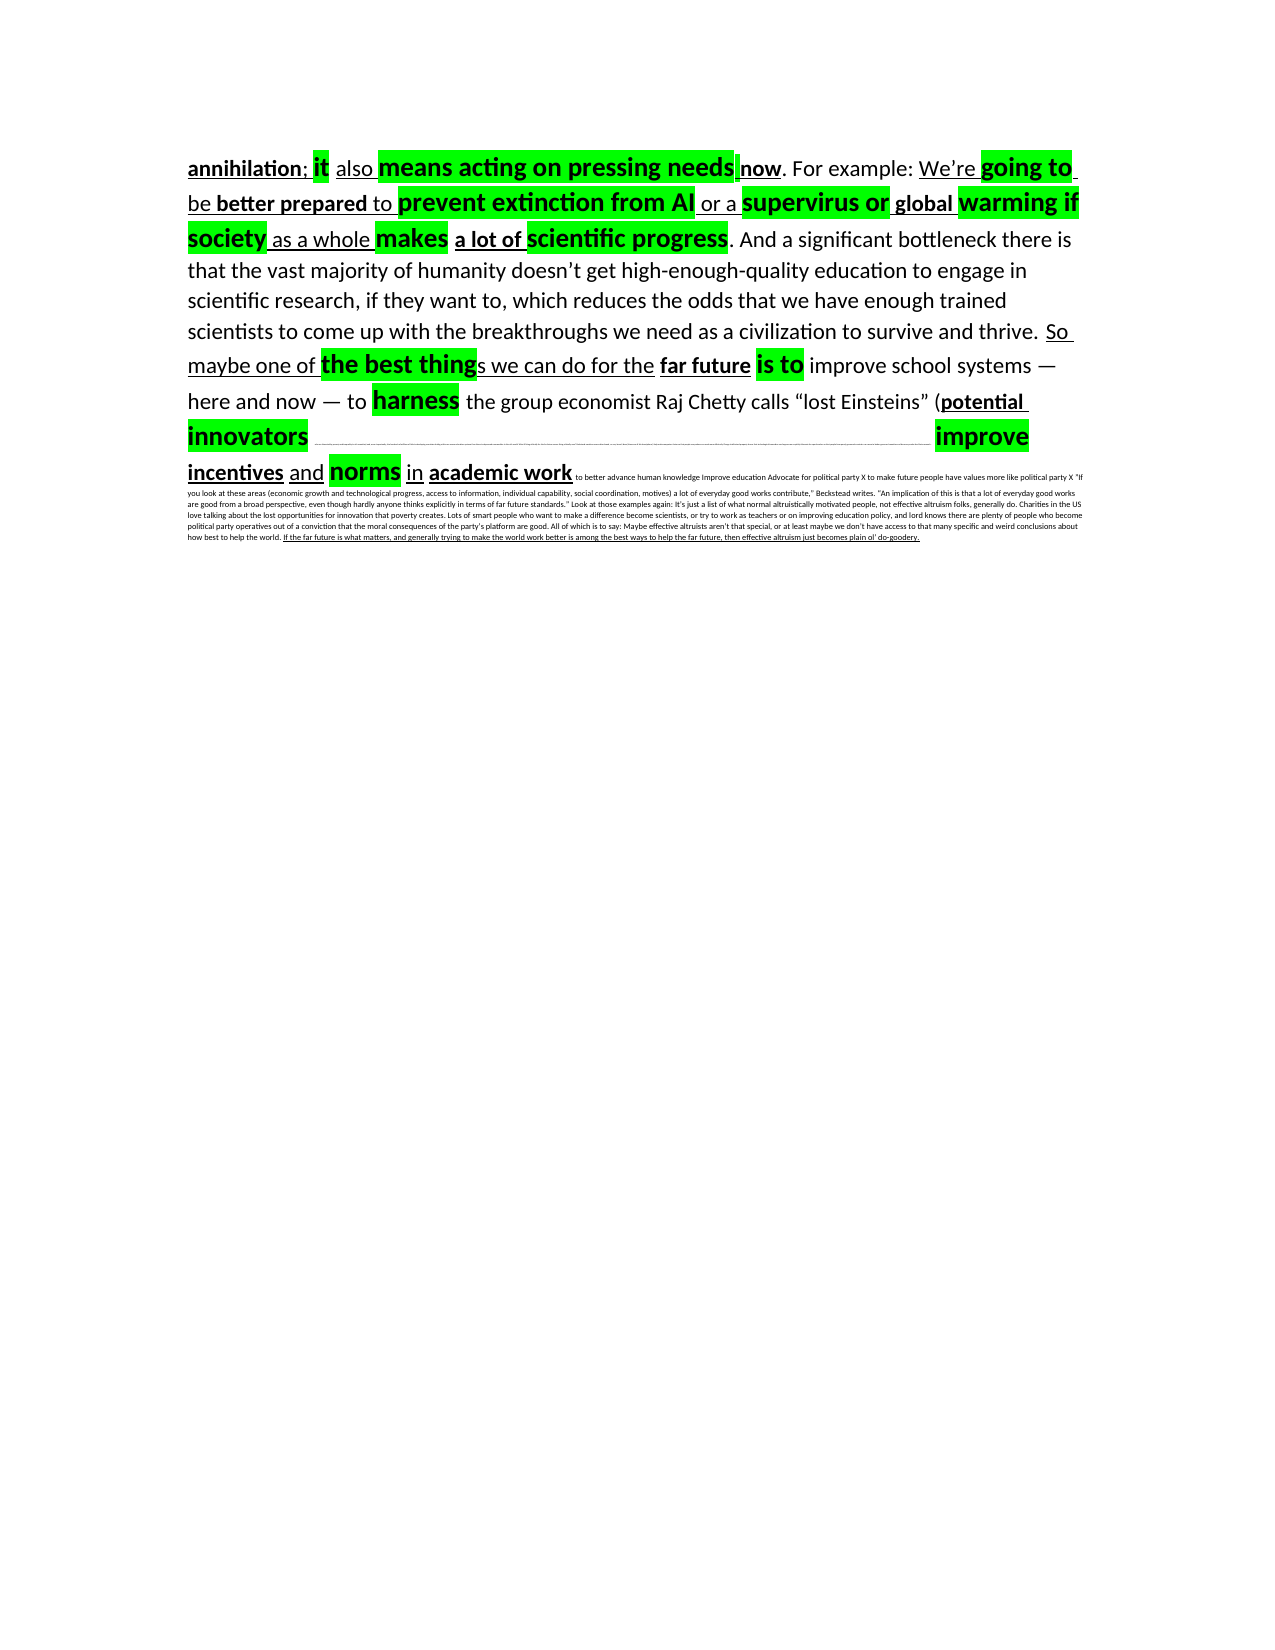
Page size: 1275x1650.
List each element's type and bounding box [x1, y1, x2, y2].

text [187, 150, 1087, 542]
